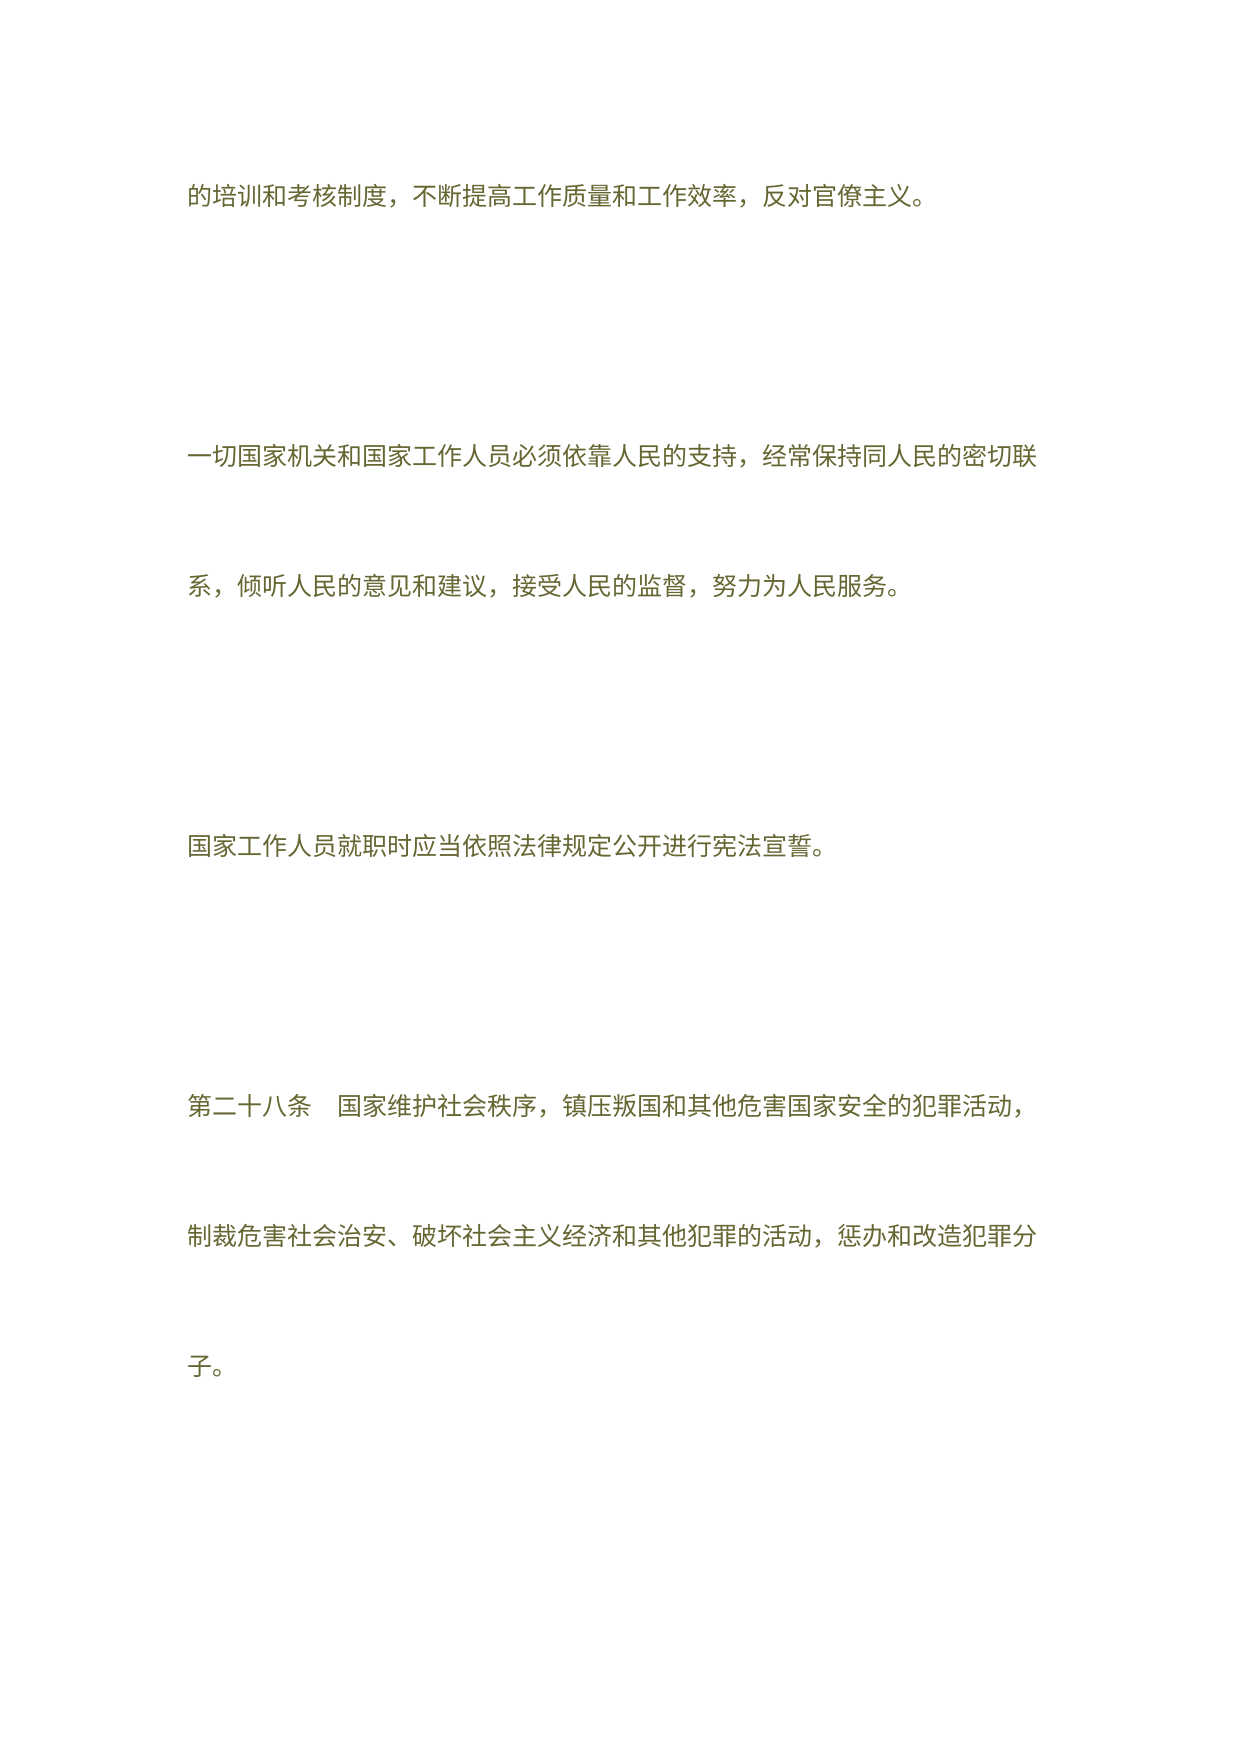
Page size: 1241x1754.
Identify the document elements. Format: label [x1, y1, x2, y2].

text [187, 162, 1053, 1397]
